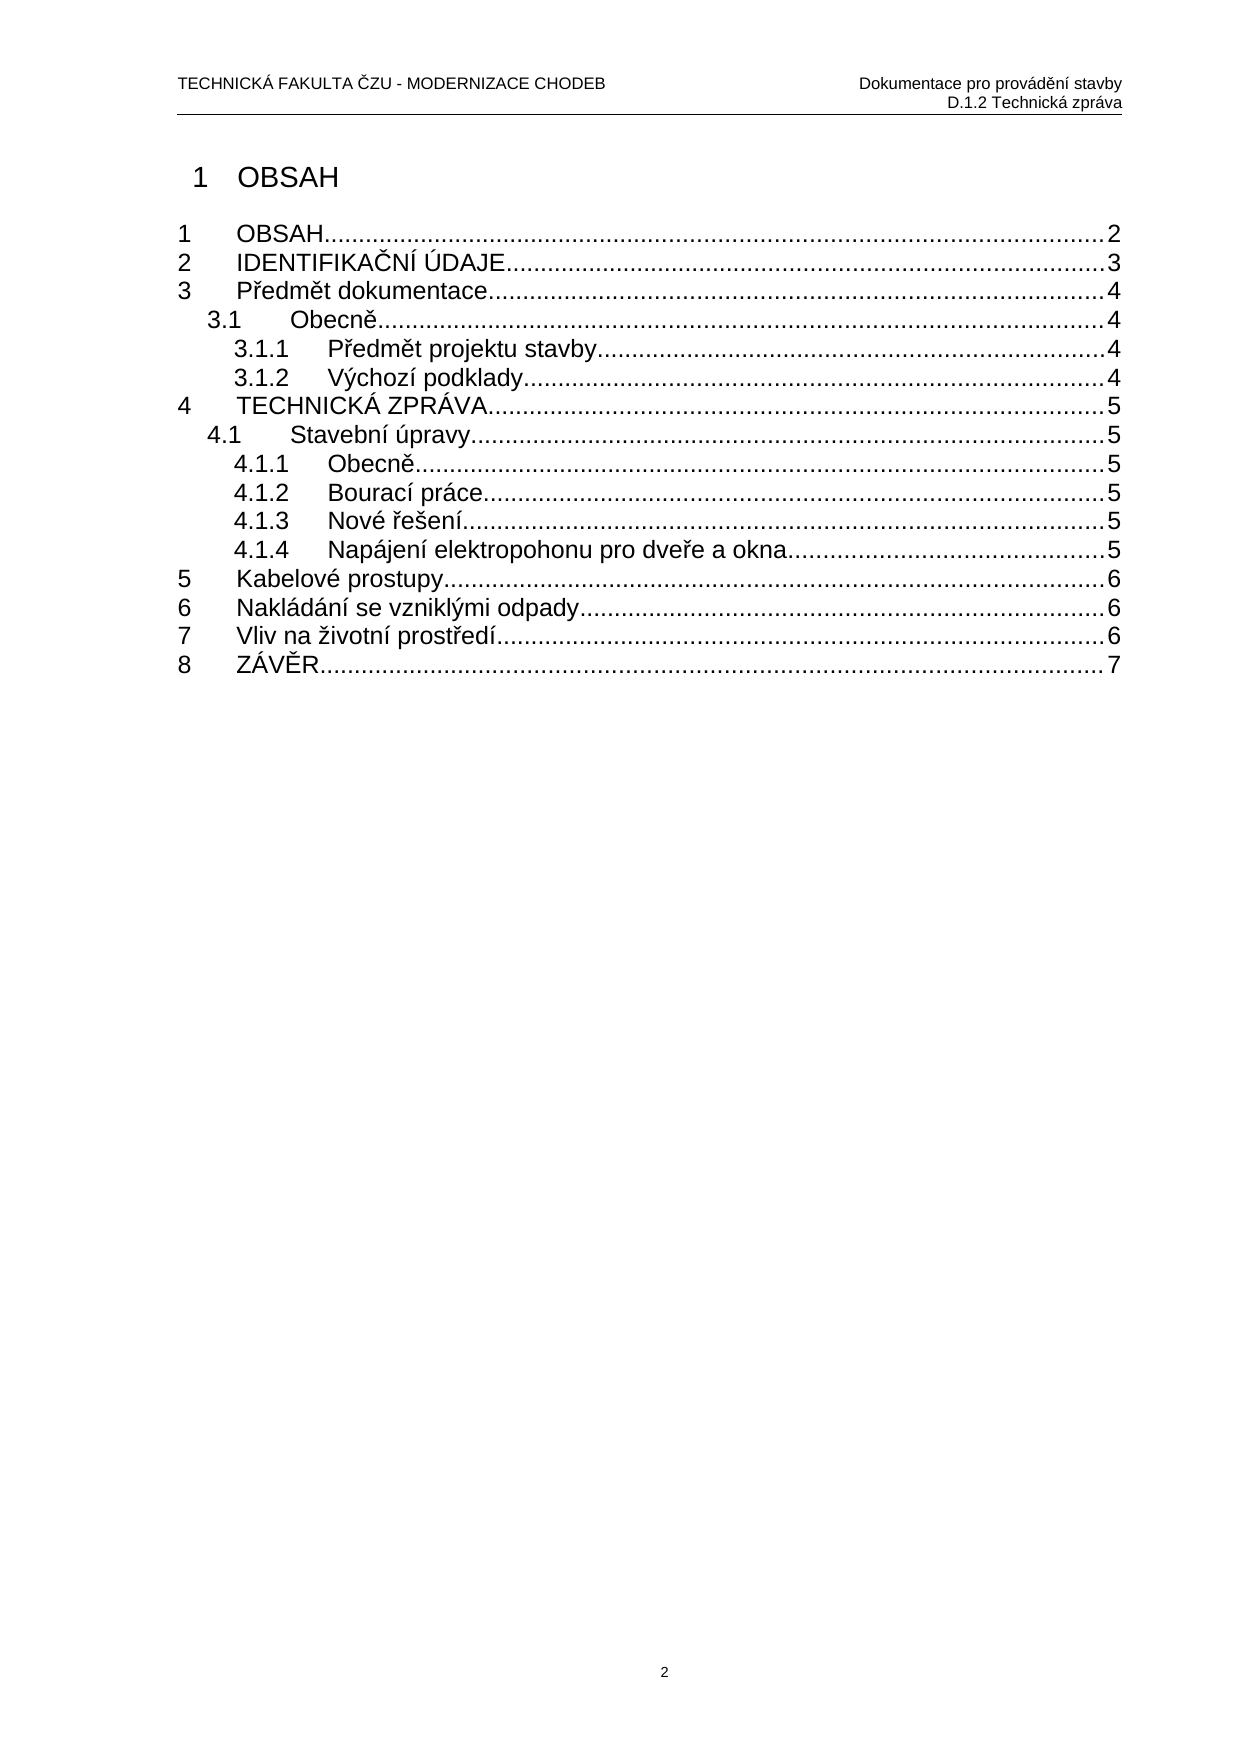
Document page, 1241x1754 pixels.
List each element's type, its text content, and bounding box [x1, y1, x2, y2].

text 6 Nakládání se vzniklými odpady 6 [177, 592, 1122, 621]
text 3.1.1 Předmět projektu stavby 4 [200, 334, 1122, 362]
text 4.1.3 Nové řešení 5 [200, 506, 1122, 535]
text 4.1 Stavební úpravy 5 [177, 420, 1122, 449]
text 4 TECHNICKÁ ZPRÁVA 5 [177, 391, 1122, 420]
text 2 IDENTIFIKAČNÍ ÚDAJE 3 [177, 247, 1122, 276]
text 5 Kabelové prostupy 6 [177, 564, 1122, 592]
subtitle OBSAH [192, 160, 1122, 194]
text 4.1.2 Bourací práce 5 [200, 477, 1122, 506]
text 3.1.2 Výchozí podklady 4 [200, 362, 1122, 391]
text 8 ZÁVĚR 7 [177, 650, 1122, 679]
text 4.1.4 Napájení elektropohonu pro dveře a okna 5 [200, 535, 1122, 564]
text 1 OBSAH 2 [177, 219, 1122, 247]
text 3.1 Obecně 4 [177, 305, 1122, 334]
text 3 Předmět dokumentace 4 [177, 276, 1122, 305]
text 4.1.1 Obecně 5 [200, 449, 1122, 477]
text 7 Vliv na životní prostředí 6 [177, 621, 1122, 650]
